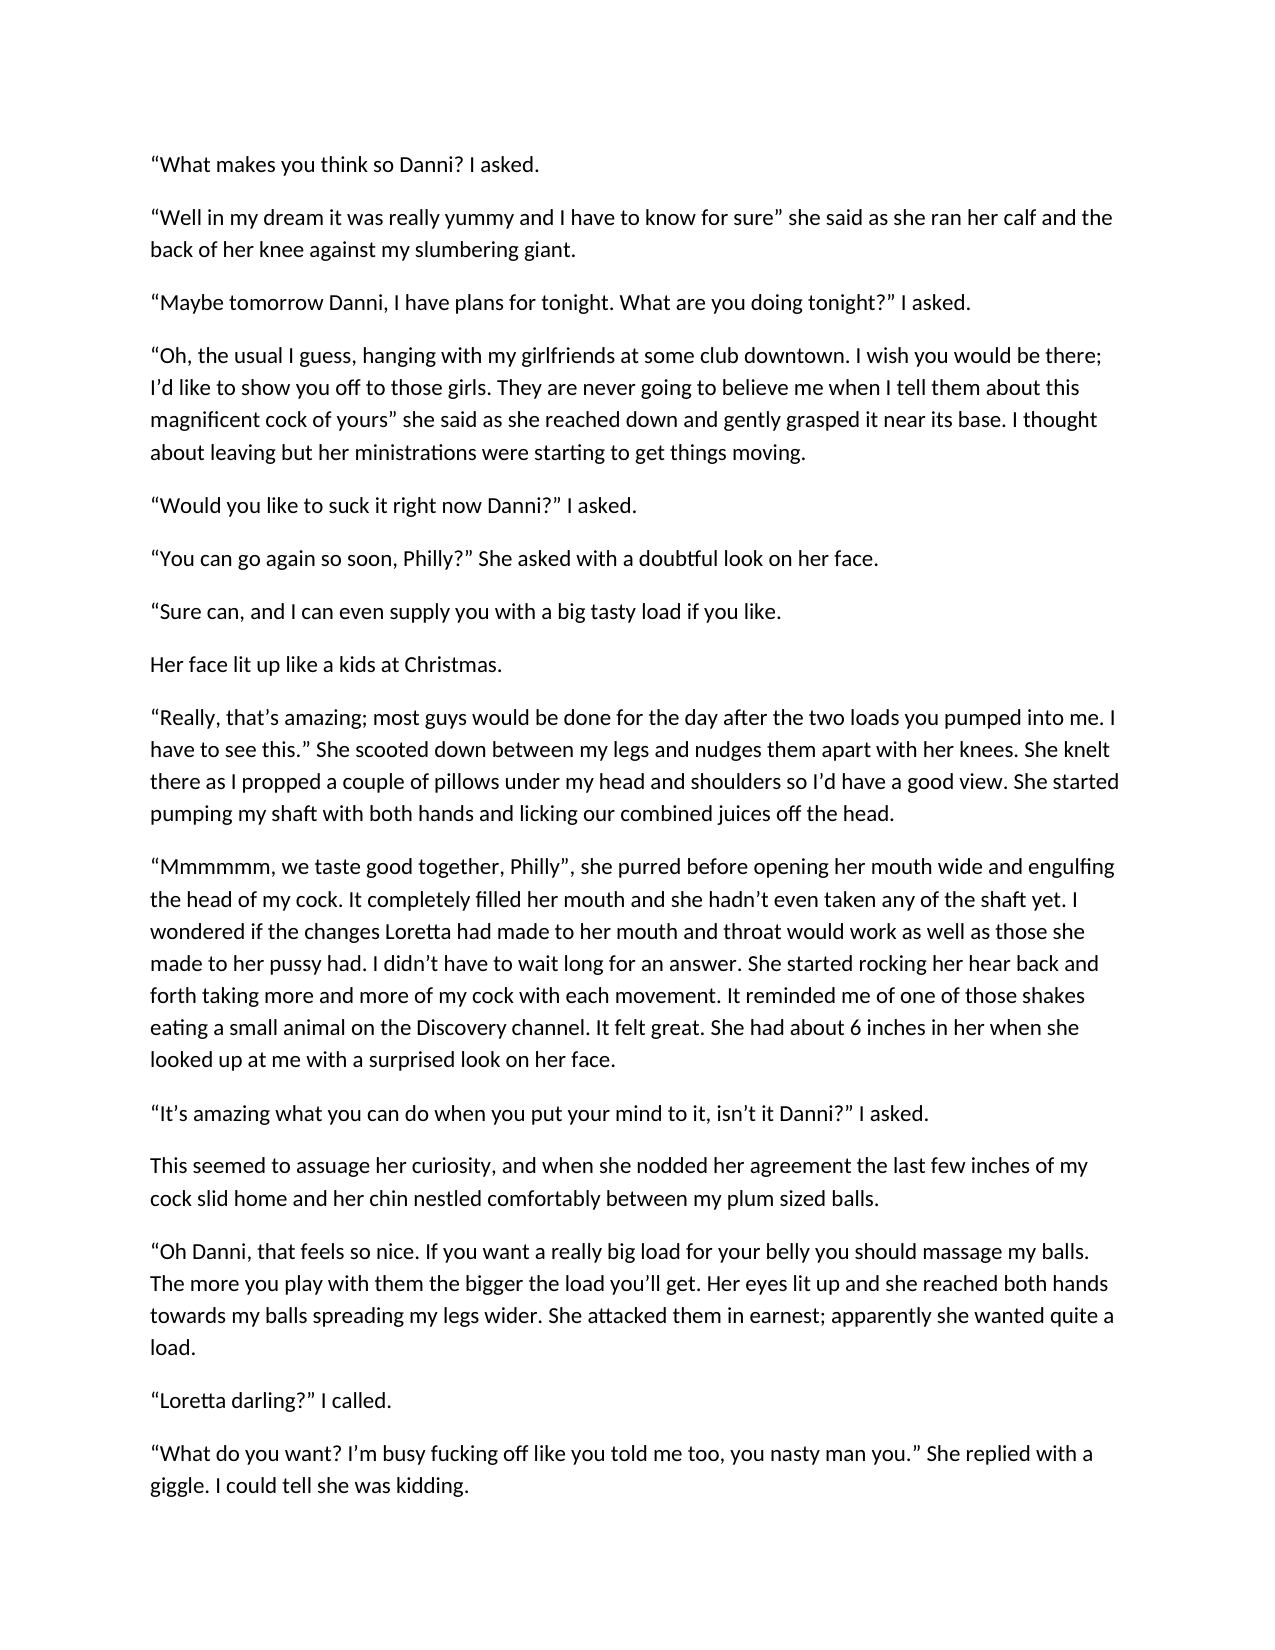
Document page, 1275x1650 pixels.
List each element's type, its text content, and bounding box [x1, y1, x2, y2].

text “What makes you think so Danni? I asked. [150, 150, 1125, 178]
text This seemed to assuage her curiosity, and when she nodded her agreement the last few inches of my cock slid home and her chin nestled comfortably between my plum sized balls. [150, 1152, 1125, 1212]
text Her face lit up like a kids at Christmas. [150, 650, 1125, 678]
text “What do you want? I’m busy fucking off like you told me too, you nasty man you.” She replied with a giggle. I could tell she was kidding. [150, 1439, 1125, 1500]
text “Oh, the usual I guess, hanging with my girlfriends at some club downtown. I wish you would be there; I’d like to show you off to those girls. They are never going to believe me when I tell them about this magnificent cock of yours” she said as she reached down and gently grasped it near its base. I thought about leaving but her ministrations were starting to get things moving. [150, 341, 1125, 466]
text “It’s amazing what you can do when you put your mind to it, isn’t it Danni?” I asked. [150, 1099, 1125, 1127]
text “Maybe tomorrow Danni, I have plans for tonight. What are you doing tonight?” I asked. [150, 288, 1125, 316]
text “Sure can, and I can even supply you with a big tasty load if you like. [150, 597, 1125, 625]
text “Oh Danni, that feels so nice. If you want a really big load for your belly you should massage my balls. The more you play with them the bigger the load you’ll get. Her eyes lit up and she reached both hands towards my balls spreading my legs wider. She attacked them in earnest; apparently she wanted quite a load. [150, 1237, 1125, 1361]
text “Would you like to suck it right now Danni?” I asked. [150, 491, 1125, 519]
text “Well in my dream it was really yummy and I have to know for sure” she said as she ran her calf and the back of her knee against my slumbering giant. [150, 203, 1125, 263]
text “Mmmmmm, we taste good together, Philly”, she purred before opening her mouth wide and engulfing the head of my cock. It completely filled her mouth and she hadn’t even taken any of the shaft yet. I wondered if the changes Loretta had made to her mouth and throat would work as well as those she made to her pussy had. I didn’t have to wait long for an answer. She started rocking her hear back and forth taking more and more of my cock with each movement. It reminded me of one of those shakes eating a small animal on the Discovery channel. It felt great. She had about 6 inches in her when she looked up at me with a surprised look on her face. [150, 852, 1125, 1074]
text “You can go again so soon, Philly?” She asked with a doubtful look on her face. [150, 544, 1125, 572]
text “Loretta darling?” I called. [150, 1386, 1125, 1414]
text “Really, that’s amazing; most guys would be done for the day after the two loads you pumped into me. I have to see this.” She scooted down between my legs and nudges them apart with her knees. She knelt there as I propped a couple of pillows under my head and shoulders so I’d have a good view. She started pumping my shaft with both hands and licking our combined juices off the head. [150, 703, 1125, 827]
